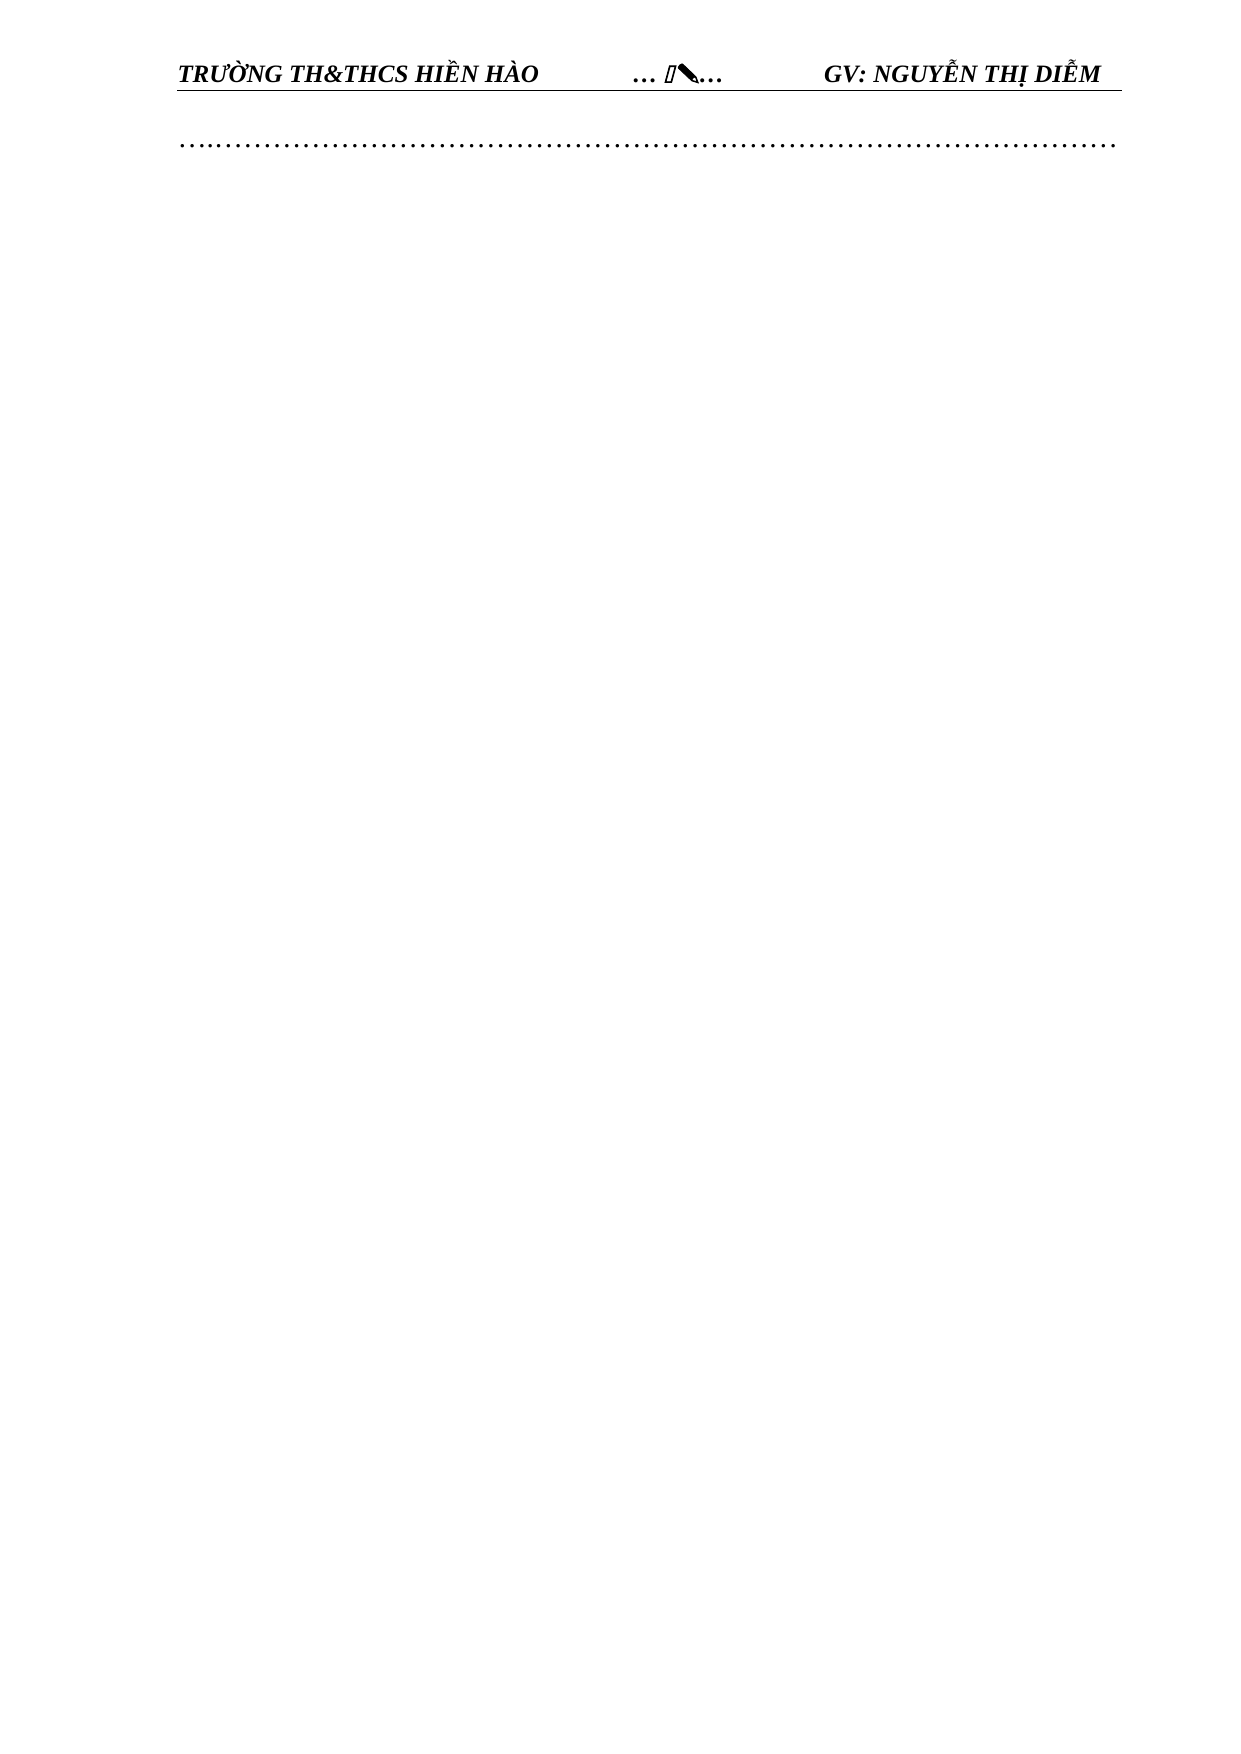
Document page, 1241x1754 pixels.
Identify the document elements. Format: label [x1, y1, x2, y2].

text [177, 120, 1122, 153]
